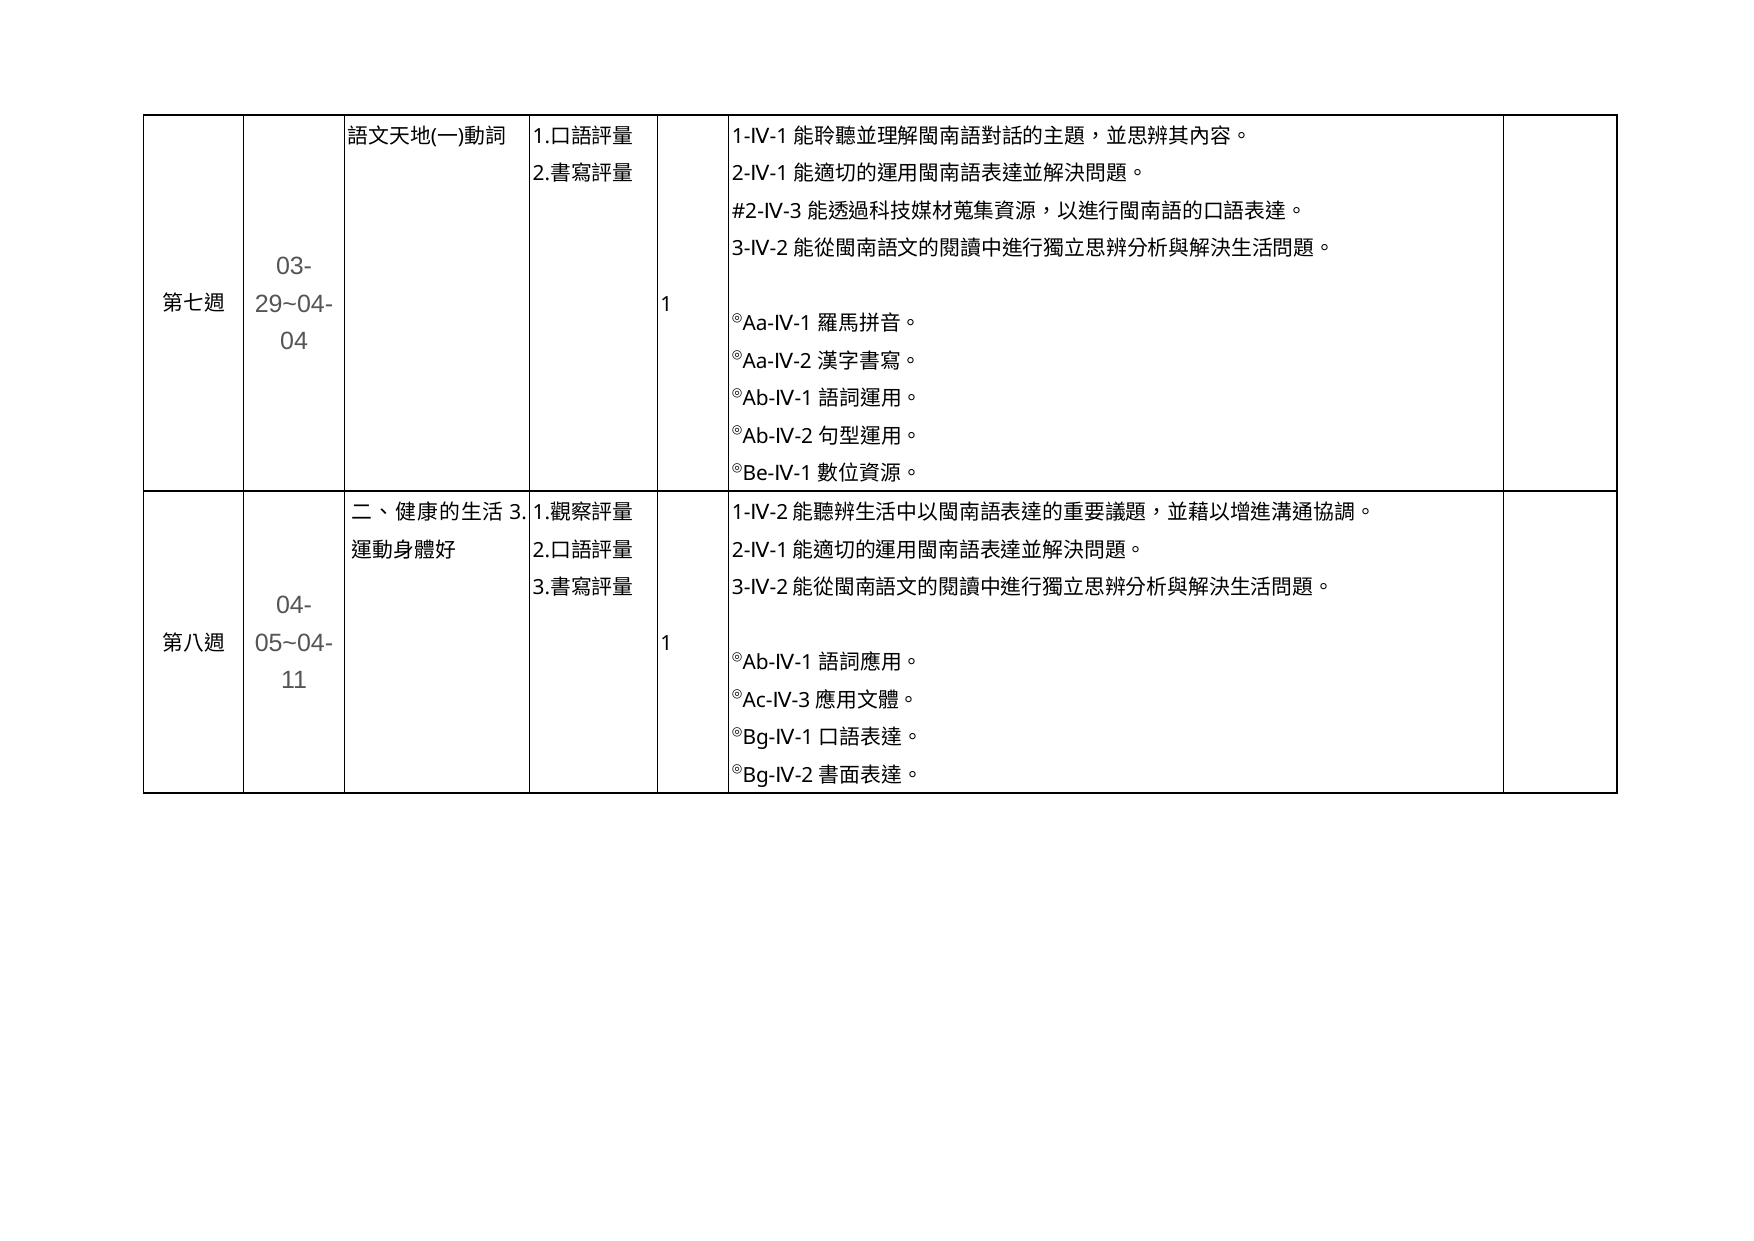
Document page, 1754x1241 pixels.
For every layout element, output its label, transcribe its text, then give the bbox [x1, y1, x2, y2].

table_cell 1.觀察評量 2.口語評量 3.書寫評量 [530, 492, 657, 792]
table_cell [1504, 492, 1616, 792]
table_cell 1-Ⅳ-2能聽辨生活中以閩南語表達的重要議題，並藉以增進溝通協調。 2-Ⅳ-1能適切的運用閩南語表達並解決問題。 3-Ⅳ-2能從閩南語文的閱讀中進行獨立思辨分析與解決生活問題。 ◎Ab-Ⅳ-1 語詞應用。 ◎Ac-Ⅳ-3 應用文體。 ◎Bg-Ⅳ-1 口語表達。 ◎Bg-Ⅳ-2 書面表達。 [729, 492, 1503, 792]
table_cell 第七週 [144, 116, 243, 490]
table_cell [1504, 116, 1616, 490]
table_cell 1 [658, 492, 728, 792]
table_cell 語文天地(一)動詞 [345, 116, 529, 490]
table_cell 1-Ⅳ-1 能聆聽並理解閩南語對話的主題，並思辨其內容。 2-Ⅳ-1 能適切的運用閩南語表達並解決問題。 #2-Ⅳ-3 能透過科技媒材蒐集資源，以進行閩南語的口語表達。 3-Ⅳ-2 能從閩南語文的閱讀中進行獨立思辨分析與解決生活問題。 ◎Aa-Ⅳ-1 羅馬拼音。 ◎Aa-Ⅳ-2 漢字書寫。 ◎Ab-Ⅳ-1 語詞運用。 ◎Ab-Ⅳ-2 句型運用。 ◎Be-Ⅳ-1 數位資源。 [729, 116, 1503, 490]
table_cell 04-05~04-11 [244, 492, 344, 792]
table_cell 1.口語評量 2.書寫評量 [530, 116, 657, 490]
table_cell 二、健康的生活3.運動身體好 [345, 492, 529, 792]
table_cell 03-29~04-04 [244, 116, 344, 490]
table_cell 第八週 [144, 492, 243, 792]
table_cell 1 [658, 116, 728, 490]
